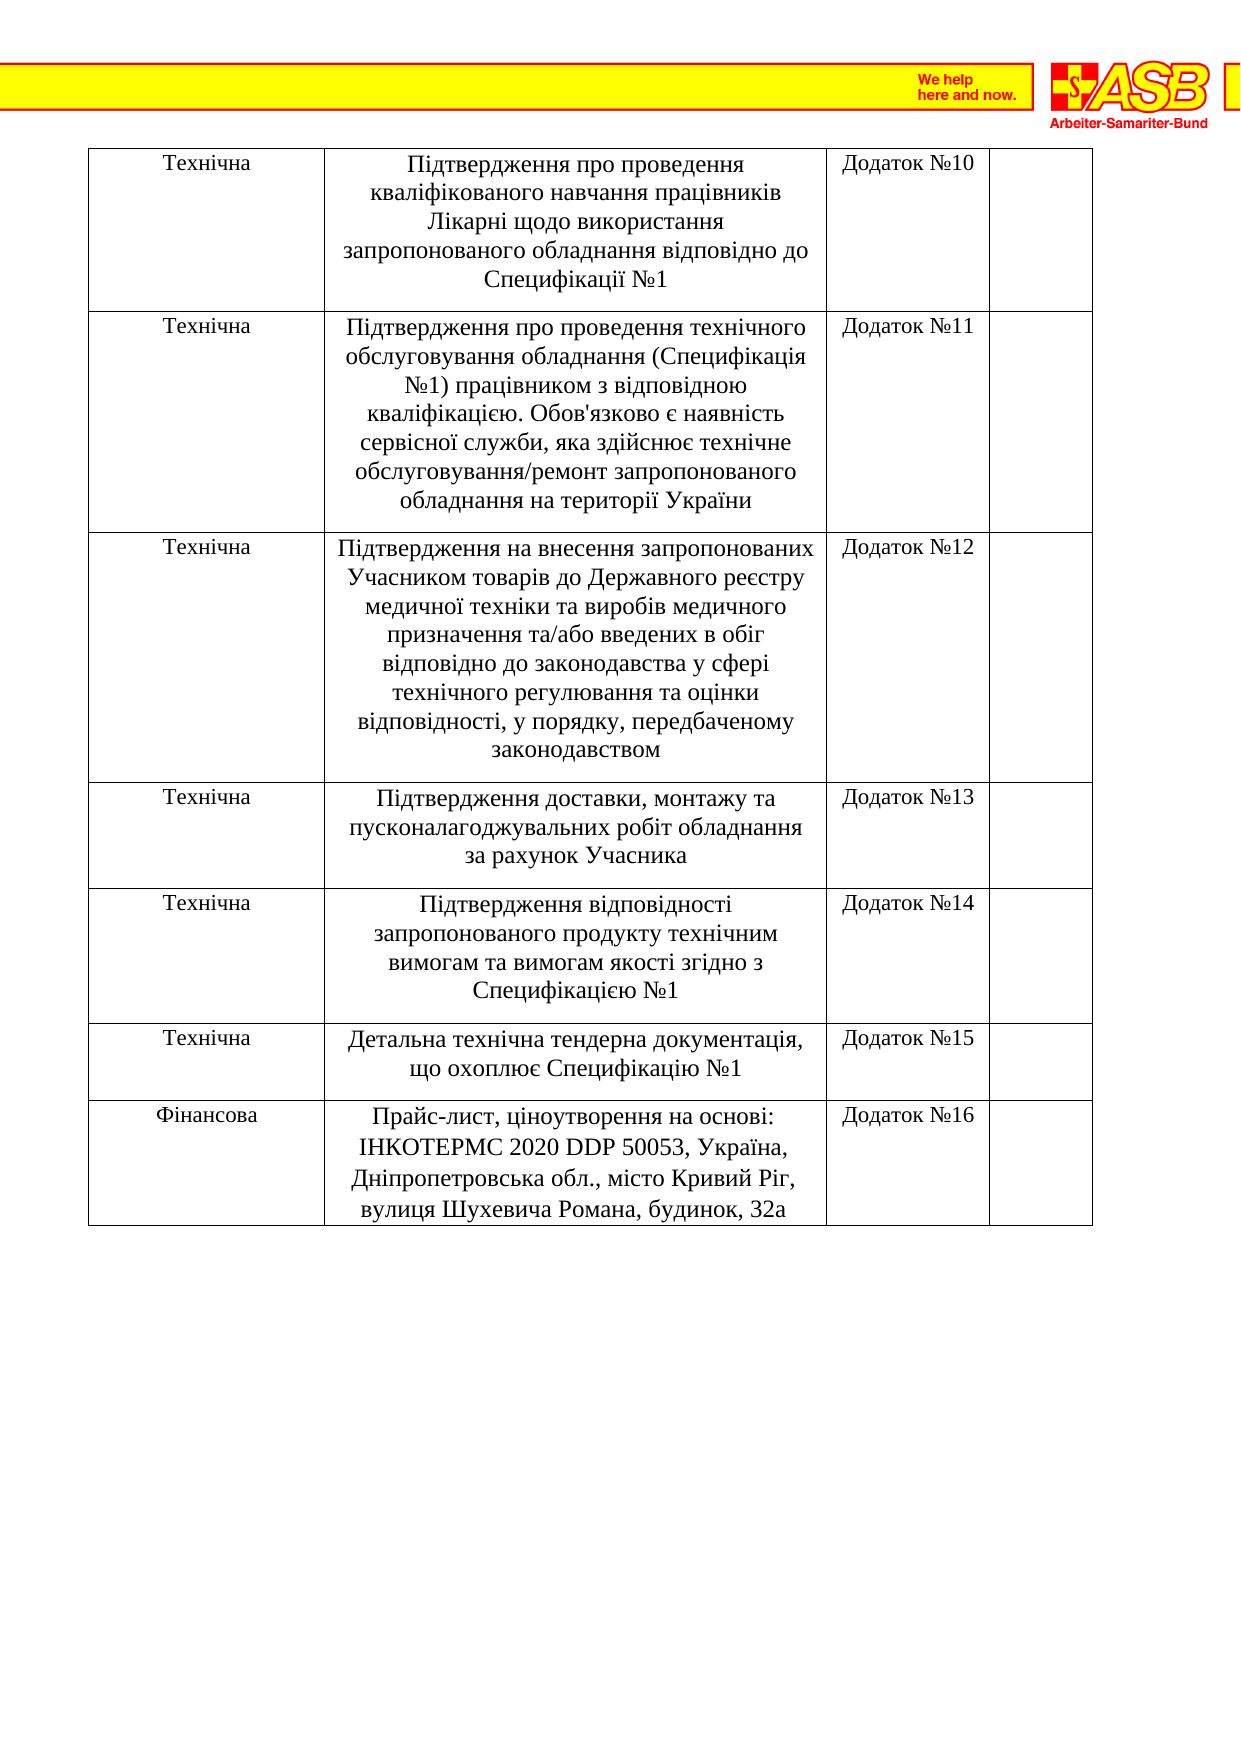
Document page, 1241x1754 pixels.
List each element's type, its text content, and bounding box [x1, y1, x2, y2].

table_cell Додаток №16 [827, 1101, 989, 1225]
table_cell Підтвердження відповідності запропонованого продукту технічним вимогам та вимогам якості згідно з Специфікацією №1 [325, 889, 826, 1023]
table_cell Підтвердження на внесення запропонованих Учасником товарів до Державного реєстру медичної техніки та виробів медичного призначення та/або введених в обіг відповідно до законодавства у сфері технічного регулювання та оцінки відповідності, у порядку, передбаченому законодавством [325, 533, 826, 782]
table_cell Фінансова [89, 1101, 324, 1225]
table_cell Технічна [89, 889, 324, 1023]
table_cell Додаток №10 [827, 149, 989, 311]
table_cell Додаток №11 [827, 312, 989, 532]
table_cell [990, 149, 1092, 311]
table_cell Додаток №14 [827, 889, 989, 1023]
table_cell Підтвердження про проведення кваліфікованого навчання працівників Лікарні щодо використання запропонованого обладнання відповідно до Специфікації №1 [325, 149, 826, 311]
table_cell [990, 533, 1092, 782]
table_cell Технічна [89, 149, 324, 311]
table_cell [990, 889, 1092, 1023]
picture [0, 53, 1241, 133]
table_cell [990, 312, 1092, 532]
table_cell Підтвердження доставки, монтажу та пусконалагоджувальних робіт обладнання за рахунок Учасника [325, 783, 826, 888]
table_cell Технічна [89, 783, 324, 888]
table_cell Додаток №12 [827, 533, 989, 782]
table_cell Технічна [89, 1024, 324, 1100]
table_cell Підтвердження про проведення технічного обслуговування обладнання (Специфікація №1) працівником з відповідною кваліфікацією. Обов'язково є наявність сервісної служби, яка здійснює технічне обслуговування/ремонт запропонованого обладнання на території України [325, 312, 826, 532]
table_cell Технічна [89, 533, 324, 782]
table_cell [990, 783, 1092, 888]
table_cell Технічна [89, 312, 324, 532]
table_cell Додаток №13 [827, 783, 989, 888]
table_cell [990, 1101, 1092, 1225]
table_cell Додаток №15 [827, 1024, 989, 1100]
table_cell [990, 1024, 1092, 1100]
table_cell Прайс-лист, ціноутворення на основі: ІНКОТЕРМС 2020 DDP 50053, Україна, Дніпропетровська обл., місто Кривий Ріг, вулиця Шухевича Романа, будинок, 32а [325, 1101, 826, 1225]
table_cell Детальна технічна тендерна документація, що охоплює Специфікацію №1 [325, 1024, 826, 1100]
